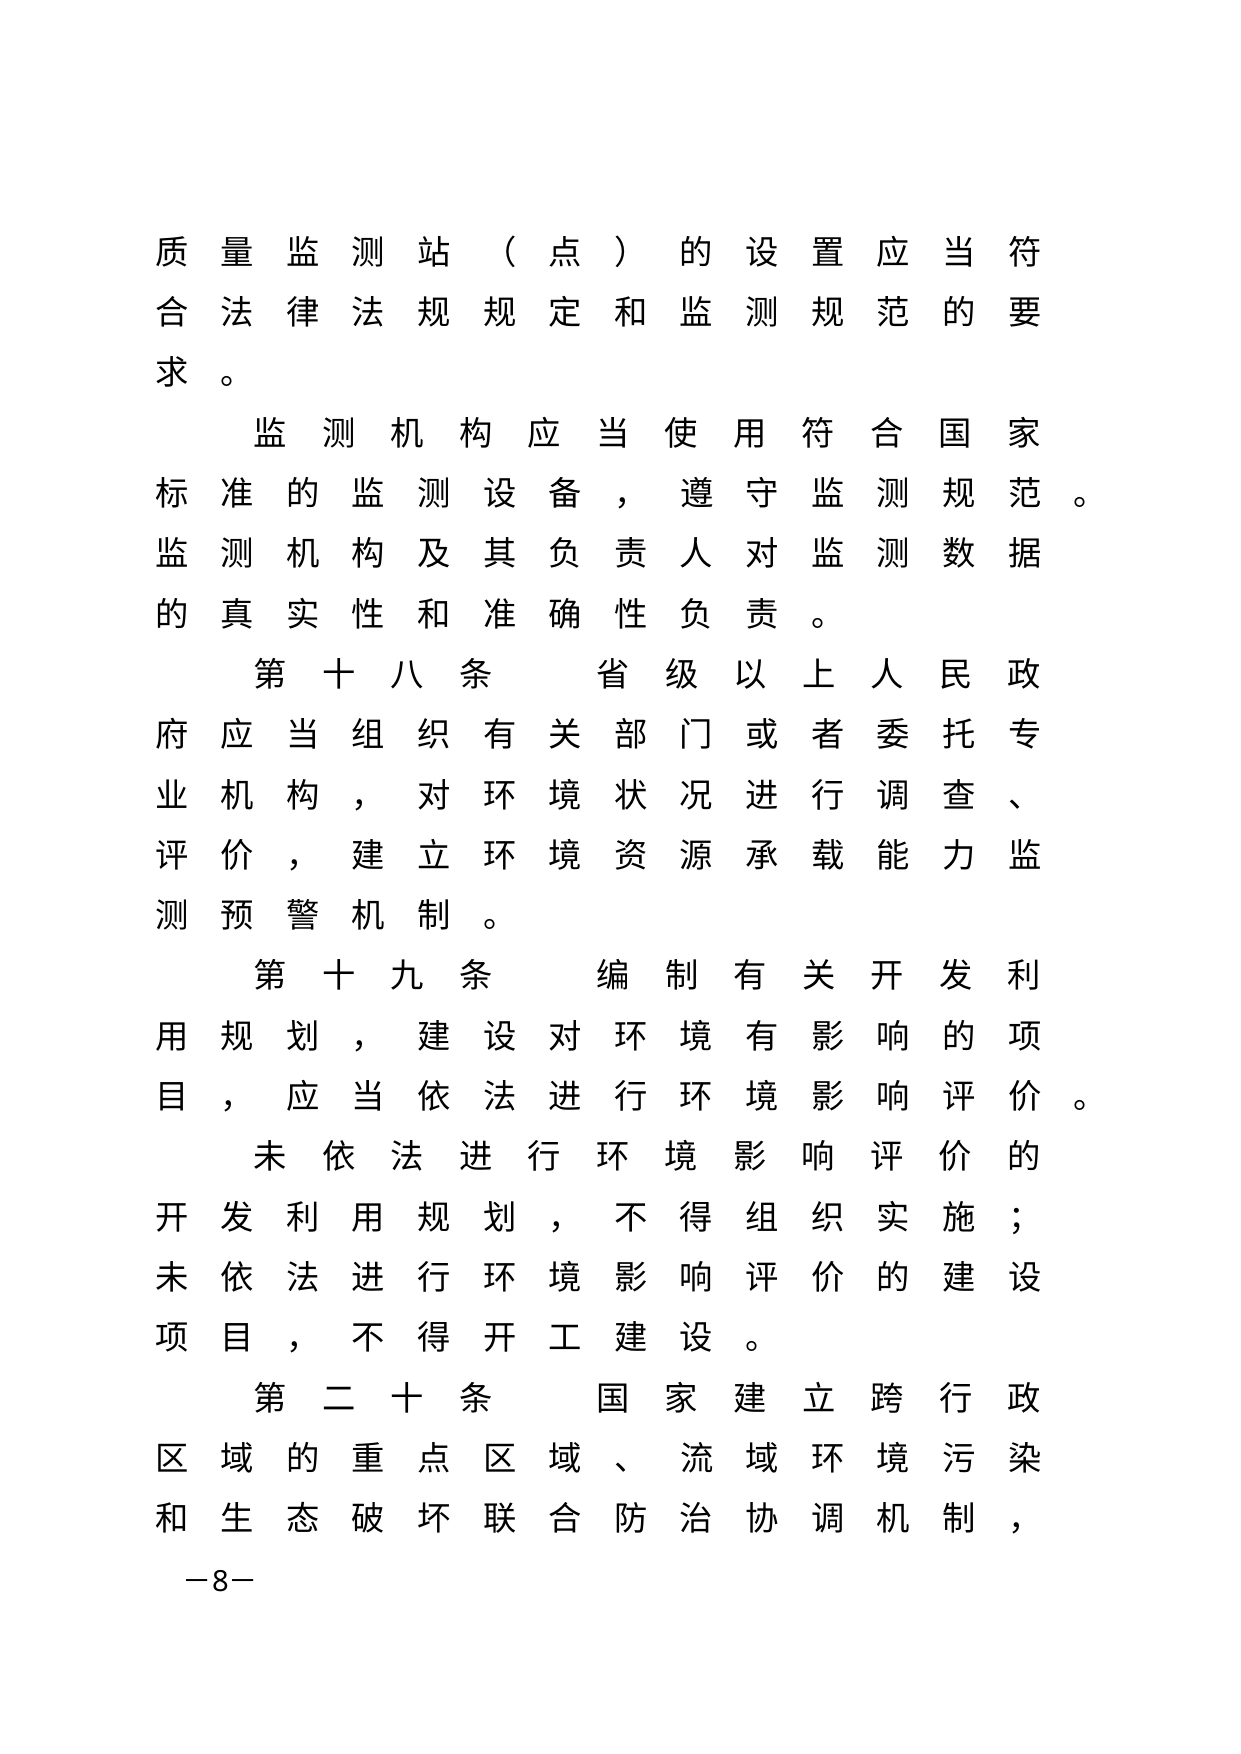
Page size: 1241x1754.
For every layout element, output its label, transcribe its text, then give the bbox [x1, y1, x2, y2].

text 第二十条 国家建立跨行政区域的重点区域、流域环境污染和生态破坏联合防治协调机制，实行统一规划、统一标准、统一监测、统一的防治措施。 [155, 1365, 1073, 1546]
text 第十九条 编制有关开发利用规划，建设对环境有影响的项目，应当依法进行环境影响评价。 [155, 943, 1073, 1124]
text 第十八条 省级以上人民政府应当组织有关部门或者委托专业机构，对环境状况进行调查、评价，建立环境资源承载能力监测预警机制。 [155, 642, 1073, 943]
text 有关行业、专业等各类环境质量监测站（点）的设置应当符合法律法规规定和监测规范的要求。 [155, 219, 1073, 400]
text 未依法进行环境影响评价的开发利用规划，不得组织实施；未依法进行环境影响评价的建设项目，不得开工建设。 [155, 1124, 1073, 1365]
text 监测机构应当使用符合国家标准的监测设备，遵守监测规范。监测机构及其负责人对监测数据的真实性和准确性负责。 [155, 400, 1073, 642]
